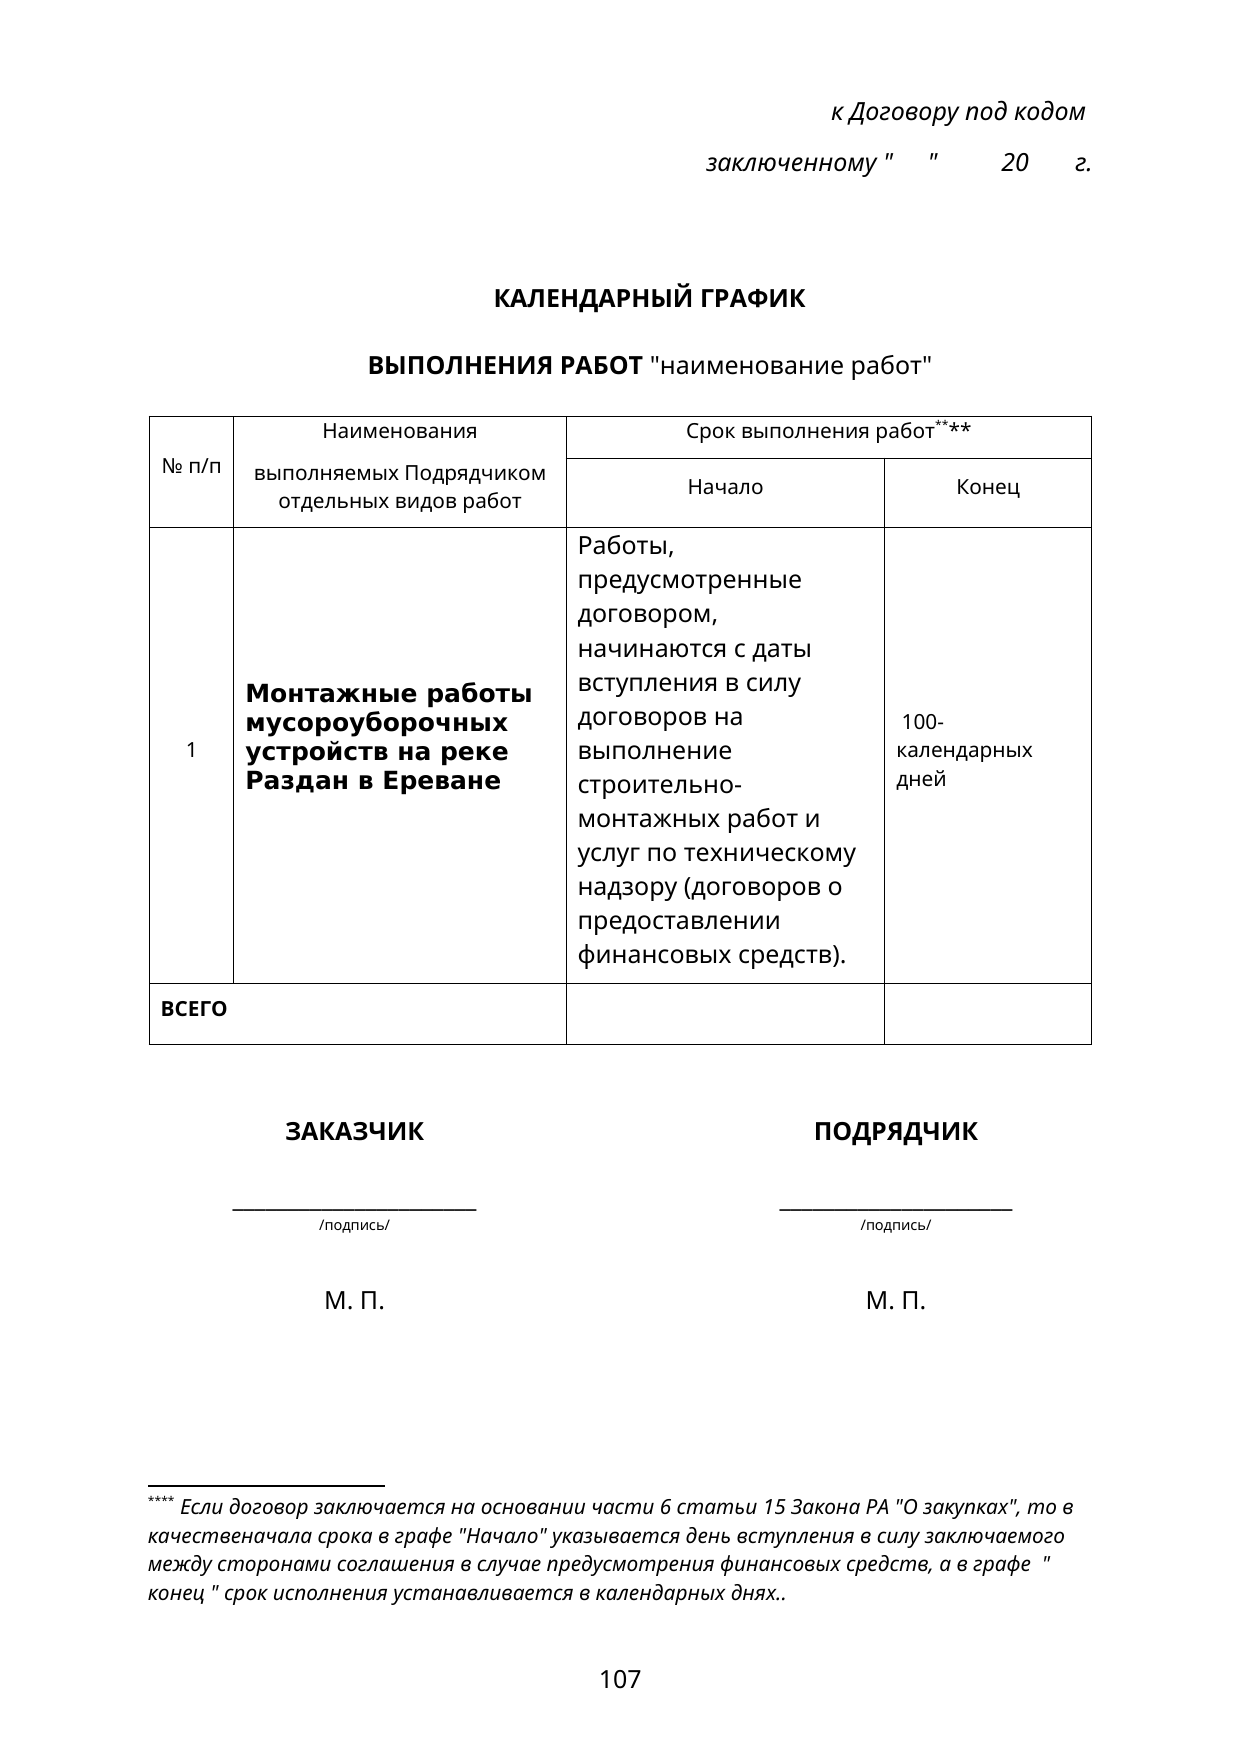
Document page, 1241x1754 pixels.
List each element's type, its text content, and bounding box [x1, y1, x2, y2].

text КАЛЕНДАРНЫЙ ГРАФИК [148, 280, 1092, 314]
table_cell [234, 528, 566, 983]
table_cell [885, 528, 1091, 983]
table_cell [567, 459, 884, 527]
text ВЫПОЛНЕНИЯ РАБОТ "наименование работ" [148, 348, 1092, 382]
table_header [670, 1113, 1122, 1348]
text к Договору под кодом заключенному " " 20 г. [148, 94, 1092, 179]
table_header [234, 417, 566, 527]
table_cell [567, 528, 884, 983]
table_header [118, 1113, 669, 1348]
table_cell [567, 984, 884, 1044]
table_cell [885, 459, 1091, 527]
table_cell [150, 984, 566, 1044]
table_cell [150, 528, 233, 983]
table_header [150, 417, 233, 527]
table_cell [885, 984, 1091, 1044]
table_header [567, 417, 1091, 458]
